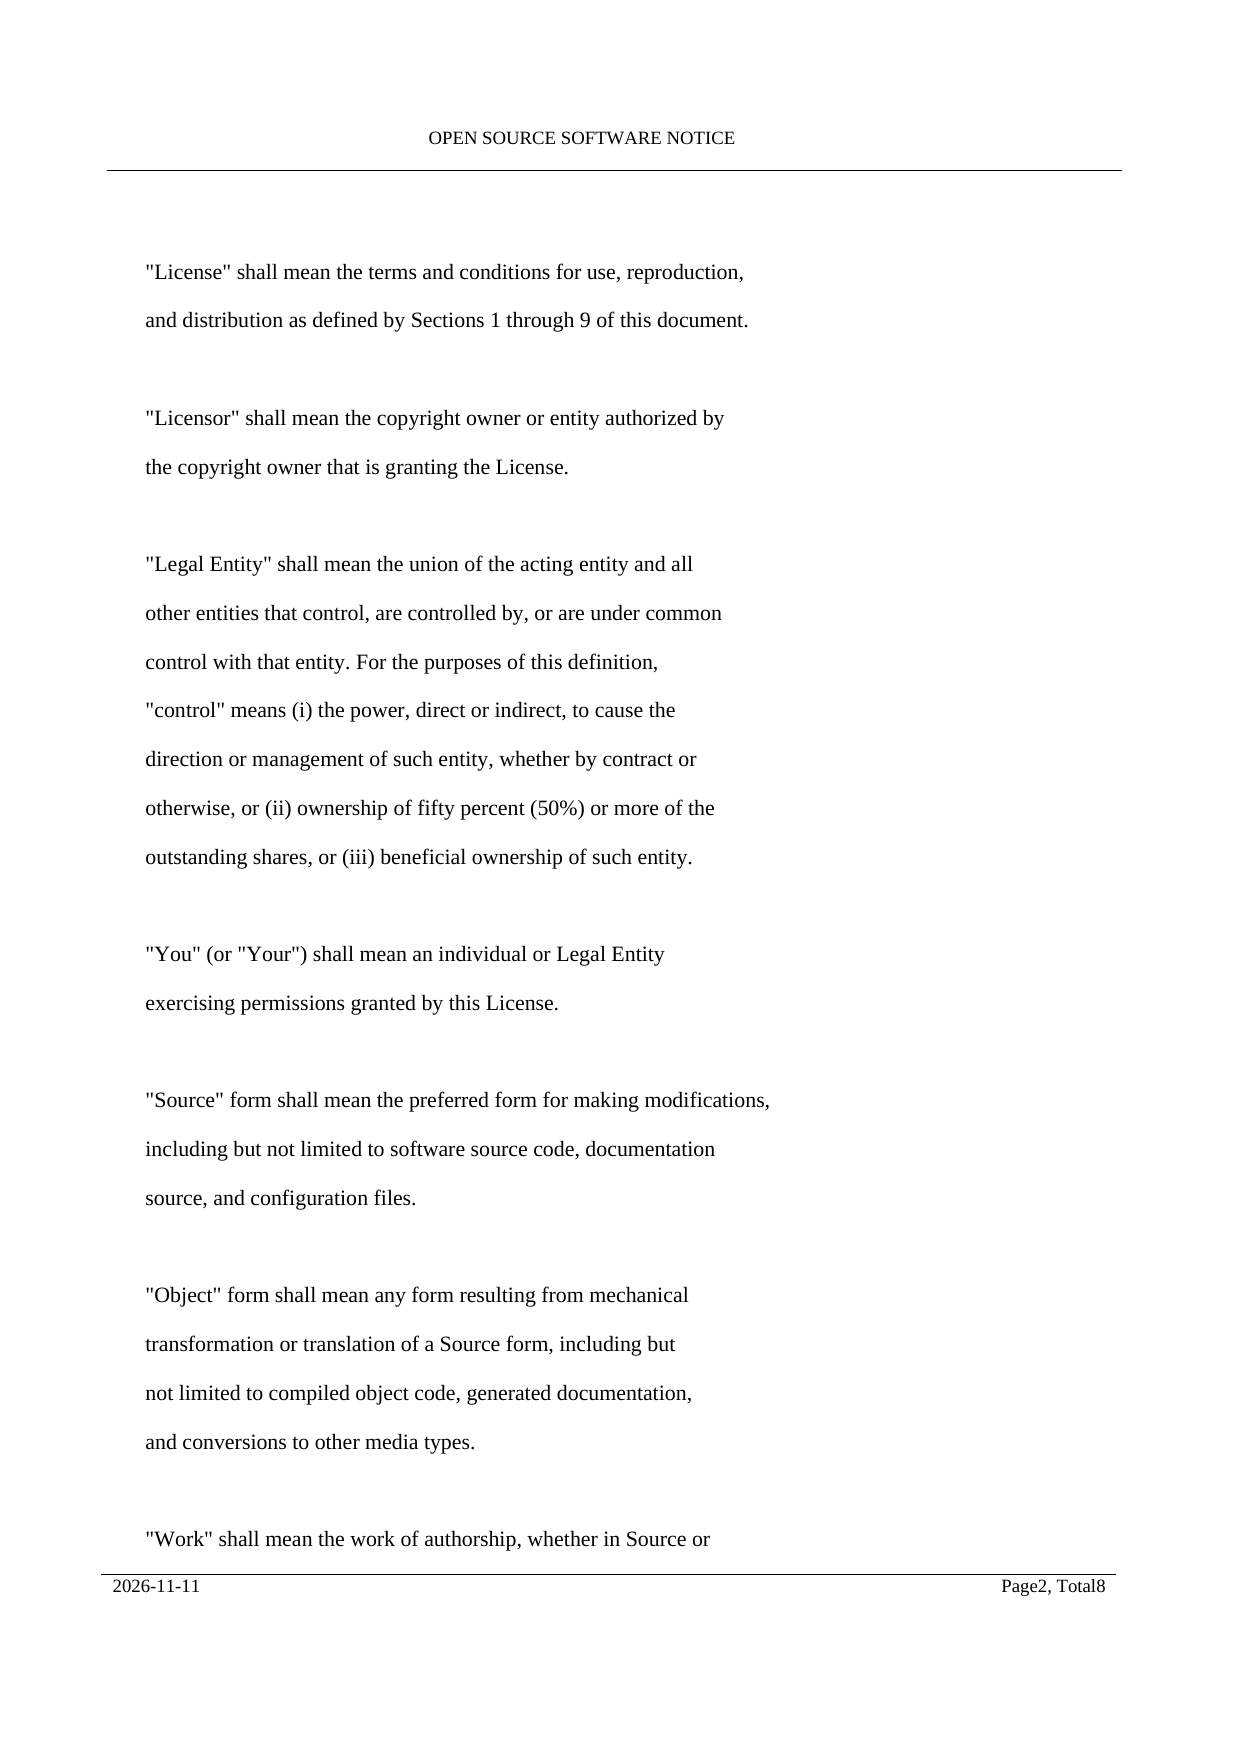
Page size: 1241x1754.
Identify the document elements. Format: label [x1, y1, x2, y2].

text [112, 206, 1128, 1555]
